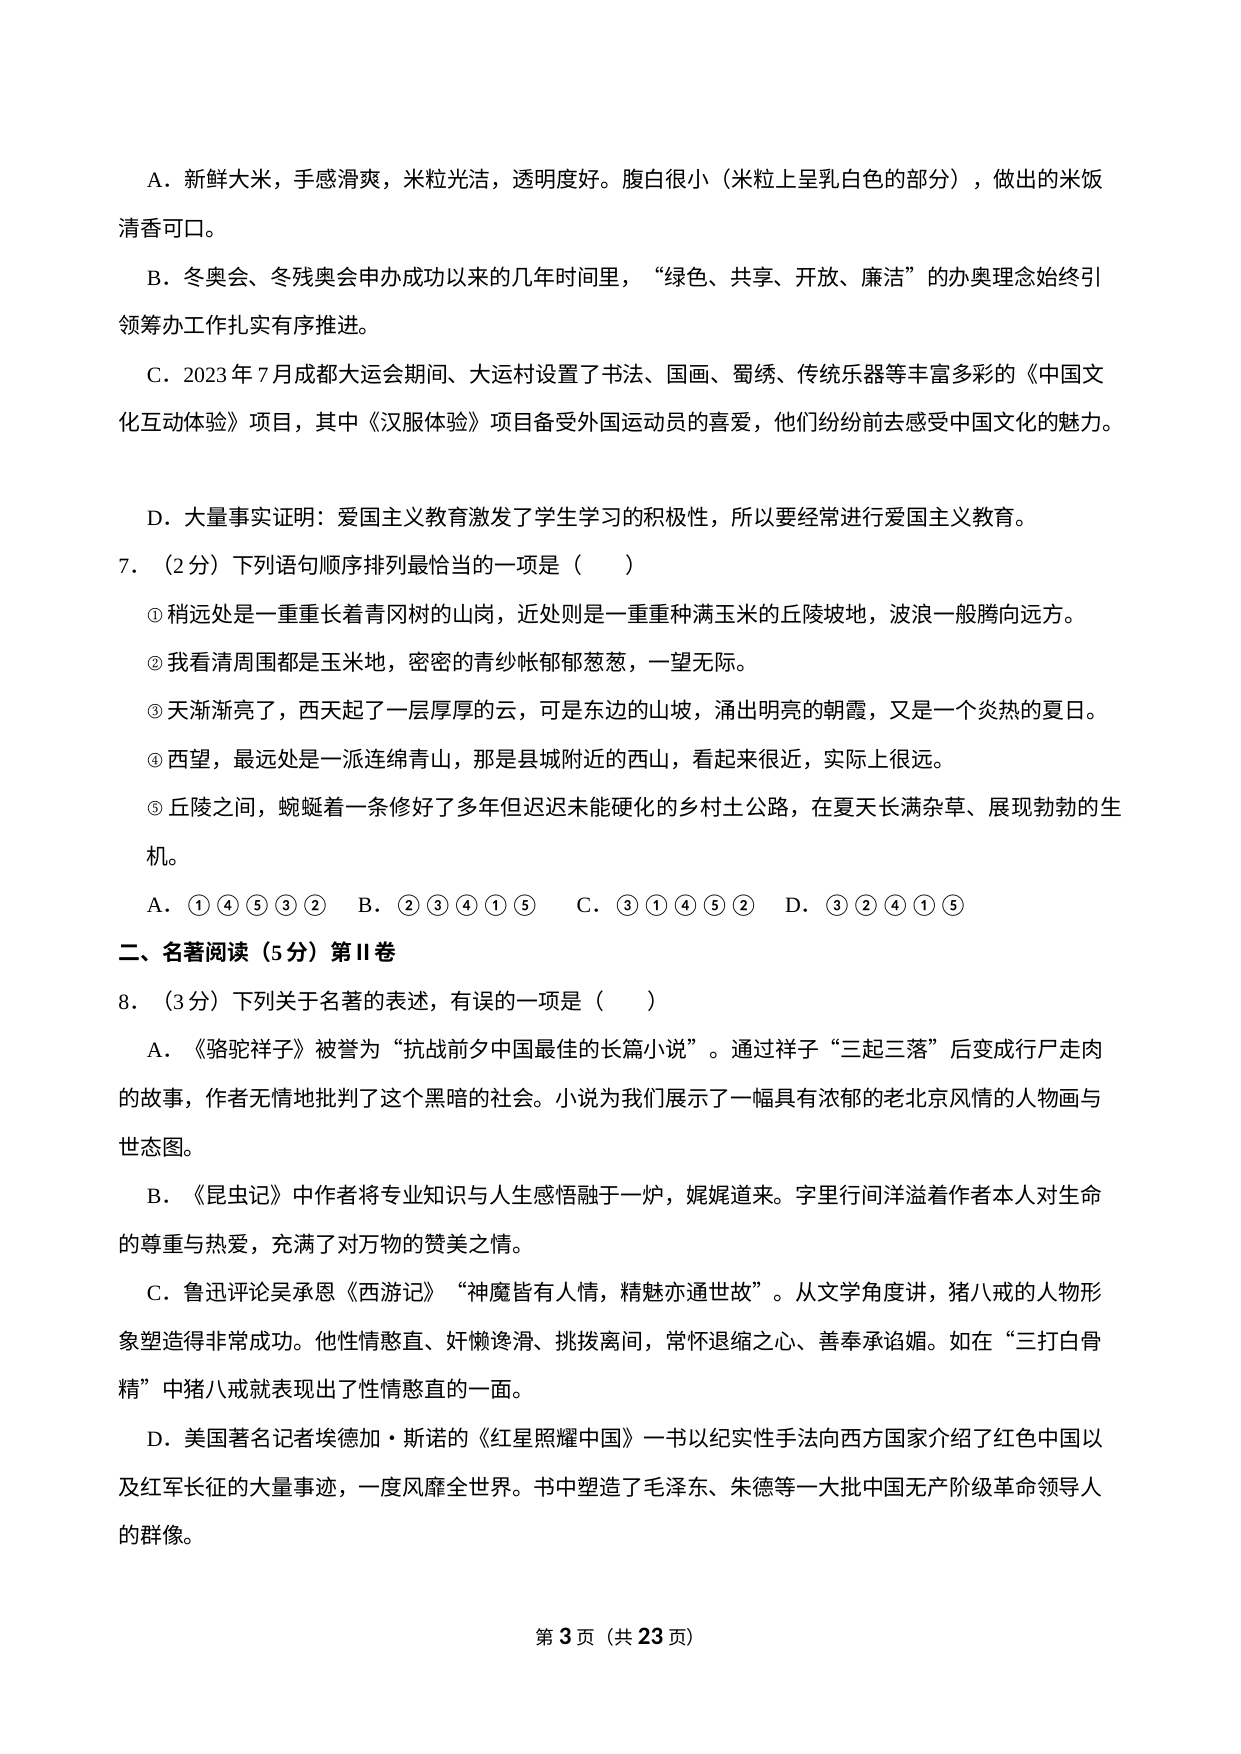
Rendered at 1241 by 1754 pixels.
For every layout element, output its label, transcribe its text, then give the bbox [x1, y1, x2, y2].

text C．鲁迅评论吴承恩《西游记》“神魔皆有人情，精魅亦通世故”。从文学角度讲，猪八戒的人物形象塑造得非常成功。他性情憨直、奸懒谗滑、挑拨离间，常怀退缩之心、善奉承谄媚。如在“三打白骨精”中猪八戒就表现出了性情憨直的一面。 [118, 1274, 1122, 1404]
text ⑤丘陵之间，蜿蜒着一条修好了多年但迟迟未能硬化的乡村土公路，在夏天长满杂草、展现勃勃的生机。 [147, 789, 1122, 871]
text A．《骆驼祥子》被誉为“抗战前夕中国最佳的长篇小说”。通过祥子“三起三落”后变成行尸走肉的故事，作者无情地批判了这个黑暗的社会。小说为我们展示了一幅具有浓郁的老北京风情的人物画与世态图。 [118, 1032, 1122, 1162]
text B．《昆虫记》中作者将专业知识与人生感悟融于一炉，娓娓道来。字里行间洋溢着作者本人对生命的尊重与热爱，充满了对万物的赞美之情。 [118, 1177, 1122, 1259]
text C．2023年7月成都大运会期间、大运村设置了书法、国画、蜀绣、传统乐器等丰富多彩的《中国文化互动体验》项目，其中《汉服体验》项目备受外国运动员的喜爱，他们纷纷前去感受中国文化的魅力。 [118, 356, 1122, 486]
text D．大量事实证明：爱国主义教育激发了学生学习的积极性，所以要经常进行爱国主义教育。 [118, 499, 1122, 532]
text 8．（3分）下列关于名著的表述，有误的一项是（ ） [118, 983, 1122, 1016]
text B．冬奥会、冬残奥会申办成功以来的几年时间里，“绿色、共享、开放、廉洁”的办奥理念始终引领筹办工作扎实有序推进。 [118, 259, 1122, 340]
text ④西望，最远处是一派连绵青山，那是县城附近的西山，看起来很近，实际上很远。 [147, 741, 1122, 774]
text D．美国著名记者埃德加•斯诺的《红星照耀中国》一书以纪实性手法向西方国家介绍了红色中国以及红军长征的大量事迹，一度风靡全世界。书中塑造了毛泽东、朱德等一大批中国无产阶级革命领导人的群像。 [118, 1420, 1122, 1550]
text ③天渐渐亮了，西天起了一层厚厚的云，可是东边的山坡，涌出明亮的朝霞，又是一个炎热的夏日。 [147, 693, 1122, 725]
text 7．（2分）下列语句顺序排列最恰当的一项是（ ） [118, 548, 1122, 580]
text A．新鲜大米，手感滑爽，米粒光洁，透明度好。腹白很小（米粒上呈乳白色的部分），做出的米饭清香可口。 [118, 162, 1122, 243]
text ②我看清周围都是玉米地，密密的青纱帐郁郁葱葱，一望无际。 [147, 644, 1122, 677]
text 二、名著阅读（5分）第Ⅱ卷 [118, 935, 1122, 967]
text A．①④⑤③② B．②③④①⑤ C．③①④⑤② D．③②④①⑤ [118, 887, 1122, 919]
text ①稍远处是一重重长着青冈树的山岗，近处则是一重重种满玉米的丘陵坡地，波浪一般腾向远方。 [147, 596, 1122, 629]
